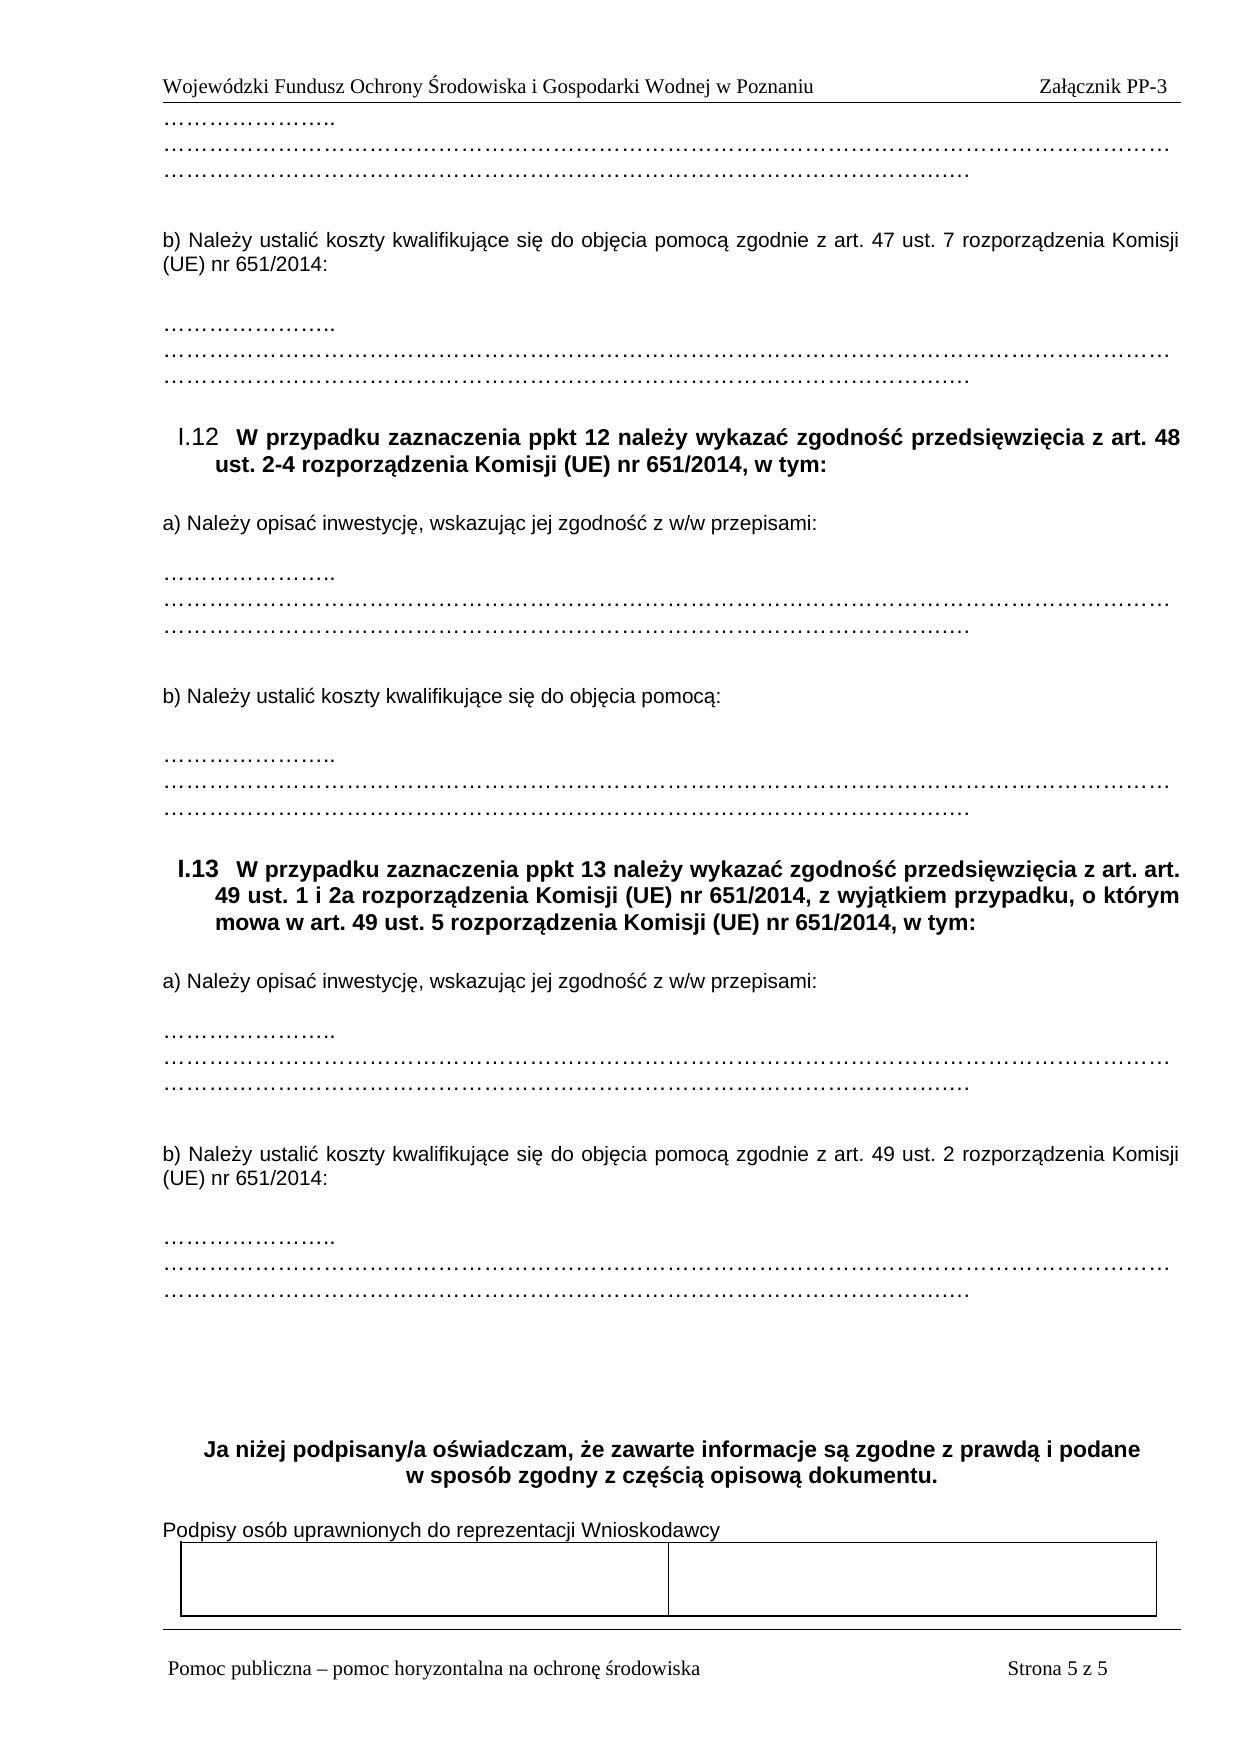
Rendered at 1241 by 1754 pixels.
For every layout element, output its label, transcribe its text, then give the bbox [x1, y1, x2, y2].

text …………………..……………………………………………………………………………………………………………………………………………………………………………………………………………….… [162, 1017, 1181, 1096]
text …………………..……………………………………………………………………………………………………………………………………………………………………………………………………………….… [162, 103, 1181, 182]
text …………………..……………………………………………………………………………………………………………………………………………………………………………………………………………….… [162, 741, 1181, 820]
text Ja niżej podpisany/a oświadczam, że zawarte informacje są zgodne z prawdą i podane w sposób zgodny z częścią opisową dokumentu. [162, 1436, 1181, 1489]
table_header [182, 1543, 668, 1615]
text …………………..……………………………………………………………………………………………………………………………………………………………………………………………………………….… [162, 1223, 1181, 1302]
list W przypadku zaznaczenia ppkt 13 należy wykazać zgodność przedsięwzięcia z art. art. 49 ust. 1 i 2a rozporządzenia Komisji (UE) nr 651/2014, z wyjątkiem przypadku, o którym mowa w art. 49 ust. 5 rozporządzenia Komisji (UE) nr 651/2014, w tym: [177, 854, 1181, 935]
text …………………..……………………………………………………………………………………………………………………………………………………………………………………………………………….… [162, 559, 1181, 638]
text b) Należy ustalić koszty kwalifikujące się do objęcia pomocą zgodnie z art. 47 ust. 7 rozporządzenia Komisji (UE) nr 651/2014: [162, 228, 1181, 276]
text a) Należy opisać inwestycję, wskazując jej zgodność z w/w przepisami: [162, 969, 1181, 993]
text b) Należy ustalić koszty kwalifikujące się do objęcia pomocą: [162, 683, 1181, 707]
text a) Należy opisać inwestycję, wskazując jej zgodność z w/w przepisami: [162, 511, 1181, 535]
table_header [669, 1543, 1156, 1615]
text Podpisy osób uprawnionych do reprezentacji Wnioskodawcy [162, 1517, 1181, 1541]
text b) Należy ustalić koszty kwalifikujące się do objęcia pomocą zgodnie z art. 49 ust. 2 rozporządzenia Komisji (UE) nr 651/2014: [162, 1141, 1181, 1189]
list W przypadku zaznaczenia ppkt 12 należy wykazać zgodność przedsięwzięcia z art. 48 ust. 2-4 rozporządzenia Komisji (UE) nr 651/2014, w tym: [177, 422, 1181, 477]
text …………………..……………………………………………………………………………………………………………………………………………………………………………………………………………….… [162, 309, 1181, 389]
